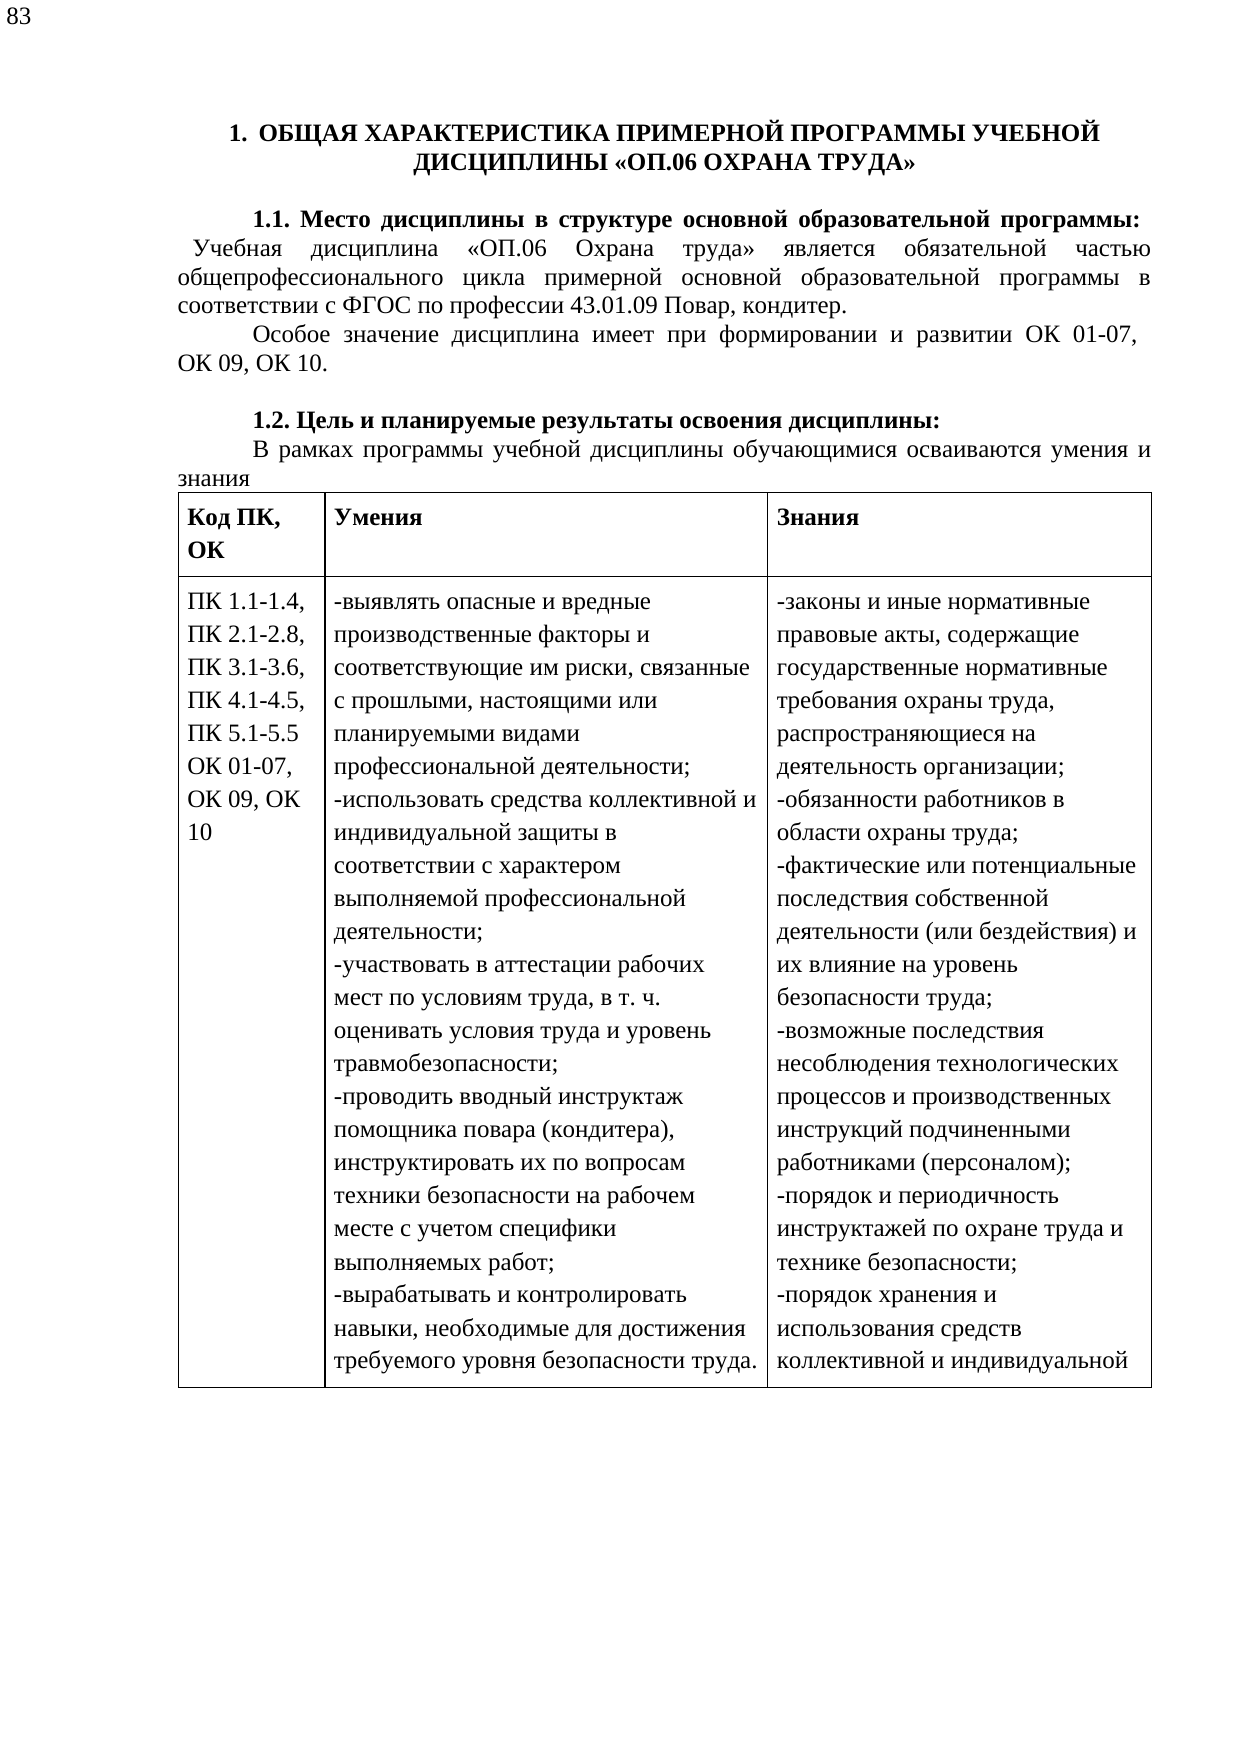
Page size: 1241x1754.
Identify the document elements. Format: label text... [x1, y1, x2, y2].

table_cell -законы и иные нормативные правовые акты, содержащие государственные нормативные требования охраны труда, распространяющиеся на деятельность организации; -обязанности работников в области охраны труда; -фактические или потенциальные последствия собственной деятельности (или бездействия) и их влияние на уровень безопасности труда; -возможные последствия несоблюдения технологических процессов и производственных инструкций подчиненными работниками (персоналом); -порядок и периодичность инструктажей по охране труда и технике безопасности; -порядок хранения и использования средств коллективной и индивидуальной [768, 577, 1151, 1387]
table_header Знания [768, 493, 1151, 576]
table_cell ПК 1.1-1.4, ПК 2.1-2.8, ПК 3.1-3.6, ПК 4.1-4.5, ПК 5.1-5.5 ОК 01-07, ОК 09, ОК 10 [179, 577, 324, 1387]
list ОБЩАЯ ХАРАКТЕРИСТИКА ПРИМЕРНОЙ ПРОГРАММЫ УЧЕБНОЙ ДИСЦИПЛИНЫ «ОП.06 ОХРАНА ТРУДА» [177, 118, 1152, 176]
table_cell -выявлять опасные и вредные производственные факторы и соответствующие им риски, связанные с прошлыми, настоящими или планируемыми видами профессиональной деятельности; -использовать средства коллективной и индивидуальной защиты в соответствии с характером выполняемой профессиональной деятельности; -участвовать в аттестации рабочих мест по условиям труда, в т. ч. оценивать условия труда и уровень травмобезопасности; -проводить вводный инструктаж помощника повара (кондитера), инструктировать их по вопросам техники безопасности на рабочем месте с учетом специфики выполняемых работ; -вырабатывать и контролировать навыки, необходимые для достижения требуемого уровня безопасности труда. [326, 577, 767, 1387]
table_header Умения [326, 493, 767, 576]
text Особое значение дисциплина имеет при формировании и развитии ОК 01-07, ОК 09, ОК 10. [177, 319, 1152, 377]
text 1.1. Место дисциплины в структуре основной образовательной программы: Учебная дисциплина «ОП.06 Охрана труда» является обязательной частью общепрофессионального цикла примерной основной образовательной программы в соответствии с ФГОС по профессии 43.01.09 Повар, кондитер. [177, 204, 1152, 319]
text 1.2. Цель и планируемые результаты освоения дисциплины: [177, 406, 1152, 434]
table_header Код ПК, ОК [179, 493, 324, 576]
text В рамках программы учебной дисциплины обучающимися осваиваются умения и знания [177, 434, 1152, 492]
